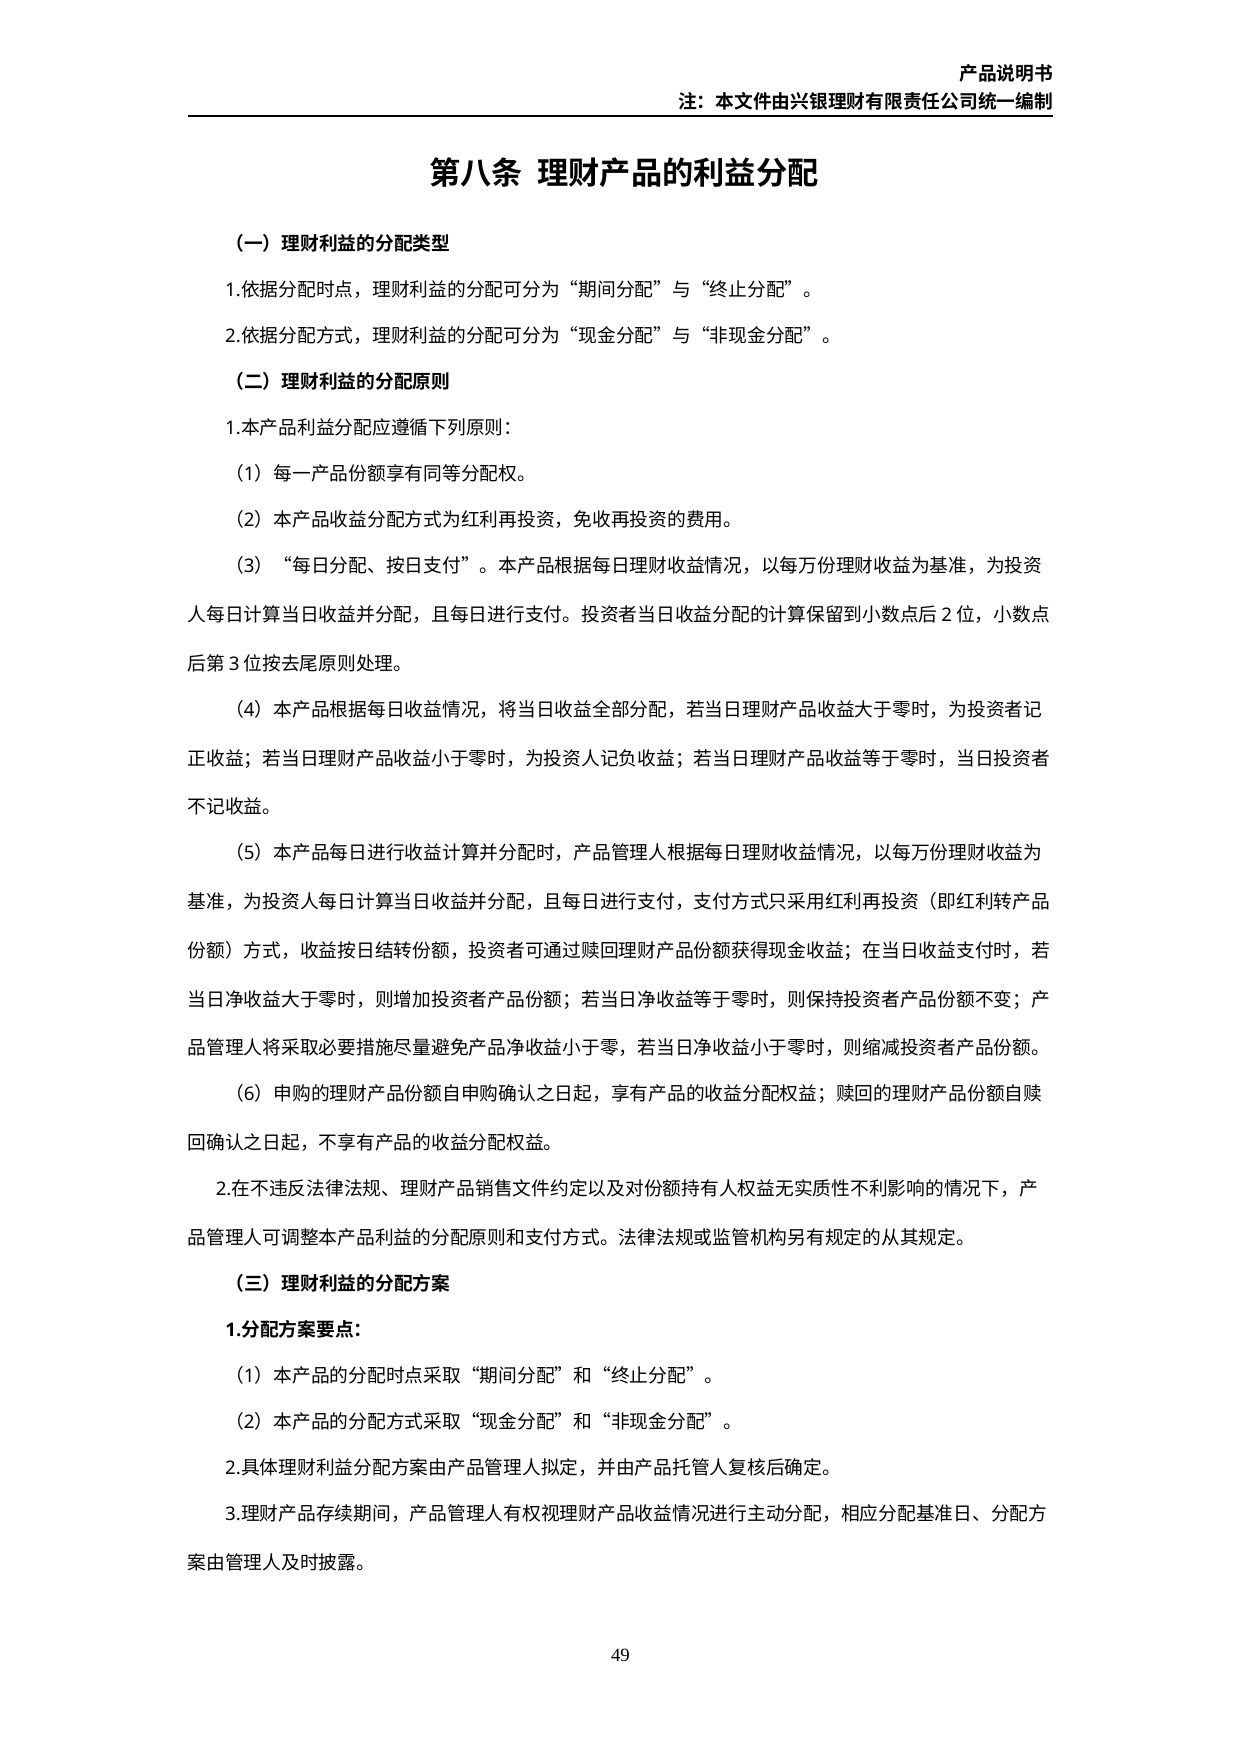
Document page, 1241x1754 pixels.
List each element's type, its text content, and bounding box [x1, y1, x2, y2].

text 3.理财产品存续期间，产品管理人有权视理财产品收益情况进行主动分配，相应分配基准日、分配方案由管理人及时披露。 [187, 1496, 1053, 1577]
text （一）理财利益的分配类型 [187, 226, 1053, 258]
text （1）本产品的分配时点采取“期间分配”和“终止分配”。 [187, 1358, 1053, 1391]
text 2.在不违反法律法规、理财产品销售文件约定以及对份额持有人权益无实质性不利影响的情况下，产品管理人可调整本产品利益的分配原则和支付方式。法律法规或监管机构另有规定的从其规定。 [187, 1171, 1053, 1252]
text （二）理财利益的分配原则 [187, 364, 1053, 397]
text 2.具体理财利益分配方案由产品管理人拟定，并由产品托管人复核后确定。 [187, 1450, 1053, 1483]
text （2）本产品的分配方式采取“现金分配”和“非现金分配”。 [187, 1404, 1053, 1437]
text （三）理财利益的分配方案 [187, 1266, 1053, 1298]
text （5）本产品每日进行收益计算并分配时，产品管理人根据每日理财收益情况，以每万份理财收益为基准，为投资人每日计算当日收益并分配，且每日进行支付，支付方式只采用红利再投资（即红利转产品份额）方式，收益按日结转份额，投资者可通过赎回理财产品份额获得现金收益；在当日收益支付时，若当日净收益大于零时，则增加投资者产品份额；若当日净收益等于零时，则保持投资者产品份额不变；产品管理人将采取必要措施尽量避免产品净收益小于零，若当日净收益小于零时，则缩减投资者产品份额。 [187, 835, 1053, 1063]
text （4）本产品根据每日收益情况，将当日收益全部分配，若当日理财产品收益大于零时，为投资者记正收益；若当日理财产品收益小于零时，为投资人记负收益；若当日理财产品收益等于零时，当日投资者不记收益。 [187, 692, 1053, 822]
text （6）申购的理财产品份额自申购确认之日起，享有产品的收益分配权益；赎回的理财产品份额自赎回确认之日起，不享有产品的收益分配权益。 [187, 1076, 1053, 1158]
subtitle 第八条 理财产品的利益分配 [194, 138, 1053, 203]
text （2）本产品收益分配方式为红利再投资，免收再投资的费用。 [187, 502, 1053, 535]
text 2.依据分配方式，理财利益的分配可分为“现金分配”与“非现金分配”。 [187, 318, 1053, 351]
text 1.本产品利益分配应遵循下列原则： [187, 410, 1053, 443]
text 1.依据分配时点，理财利益的分配可分为“期间分配”与“终止分配”。 [187, 272, 1053, 304]
text 1.分配方案要点： [187, 1312, 1053, 1344]
text （1）每一产品份额享有同等分配权。 [187, 456, 1053, 489]
text （3）“每日分配、按日支付”。本产品根据每日理财收益情况，以每万份理财收益为基准，为投资人每日计算当日收益并分配，且每日进行支付。投资者当日收益分配的计算保留到小数点后2位，小数点后第3位按去尾原则处理。 [187, 548, 1053, 678]
